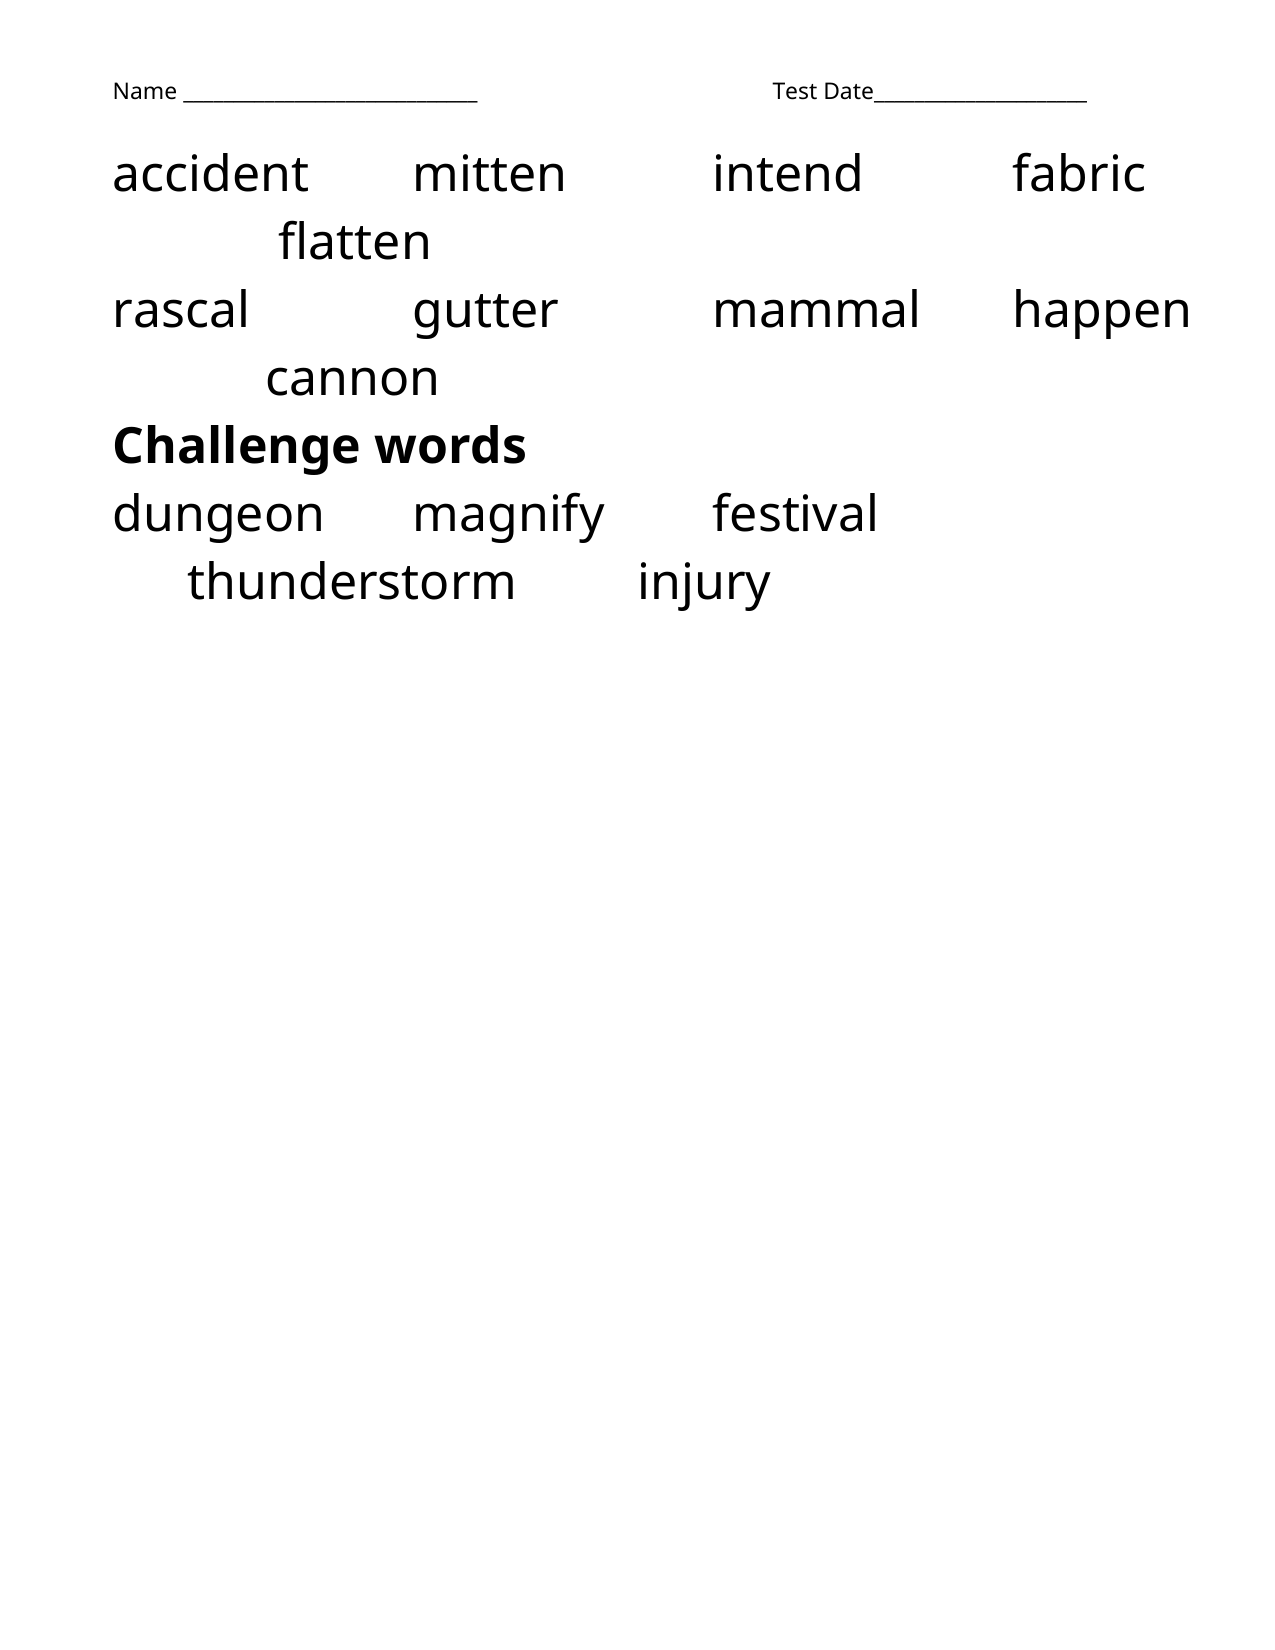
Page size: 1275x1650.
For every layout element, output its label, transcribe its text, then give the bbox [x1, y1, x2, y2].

text rascal gutter mammal happen cannon [112, 274, 1200, 410]
text Challenge words [112, 410, 1200, 478]
text accident mitten intend fabric flatten [112, 137, 1200, 274]
text dungeon magnify festival thunderstorm injury [112, 478, 1200, 614]
